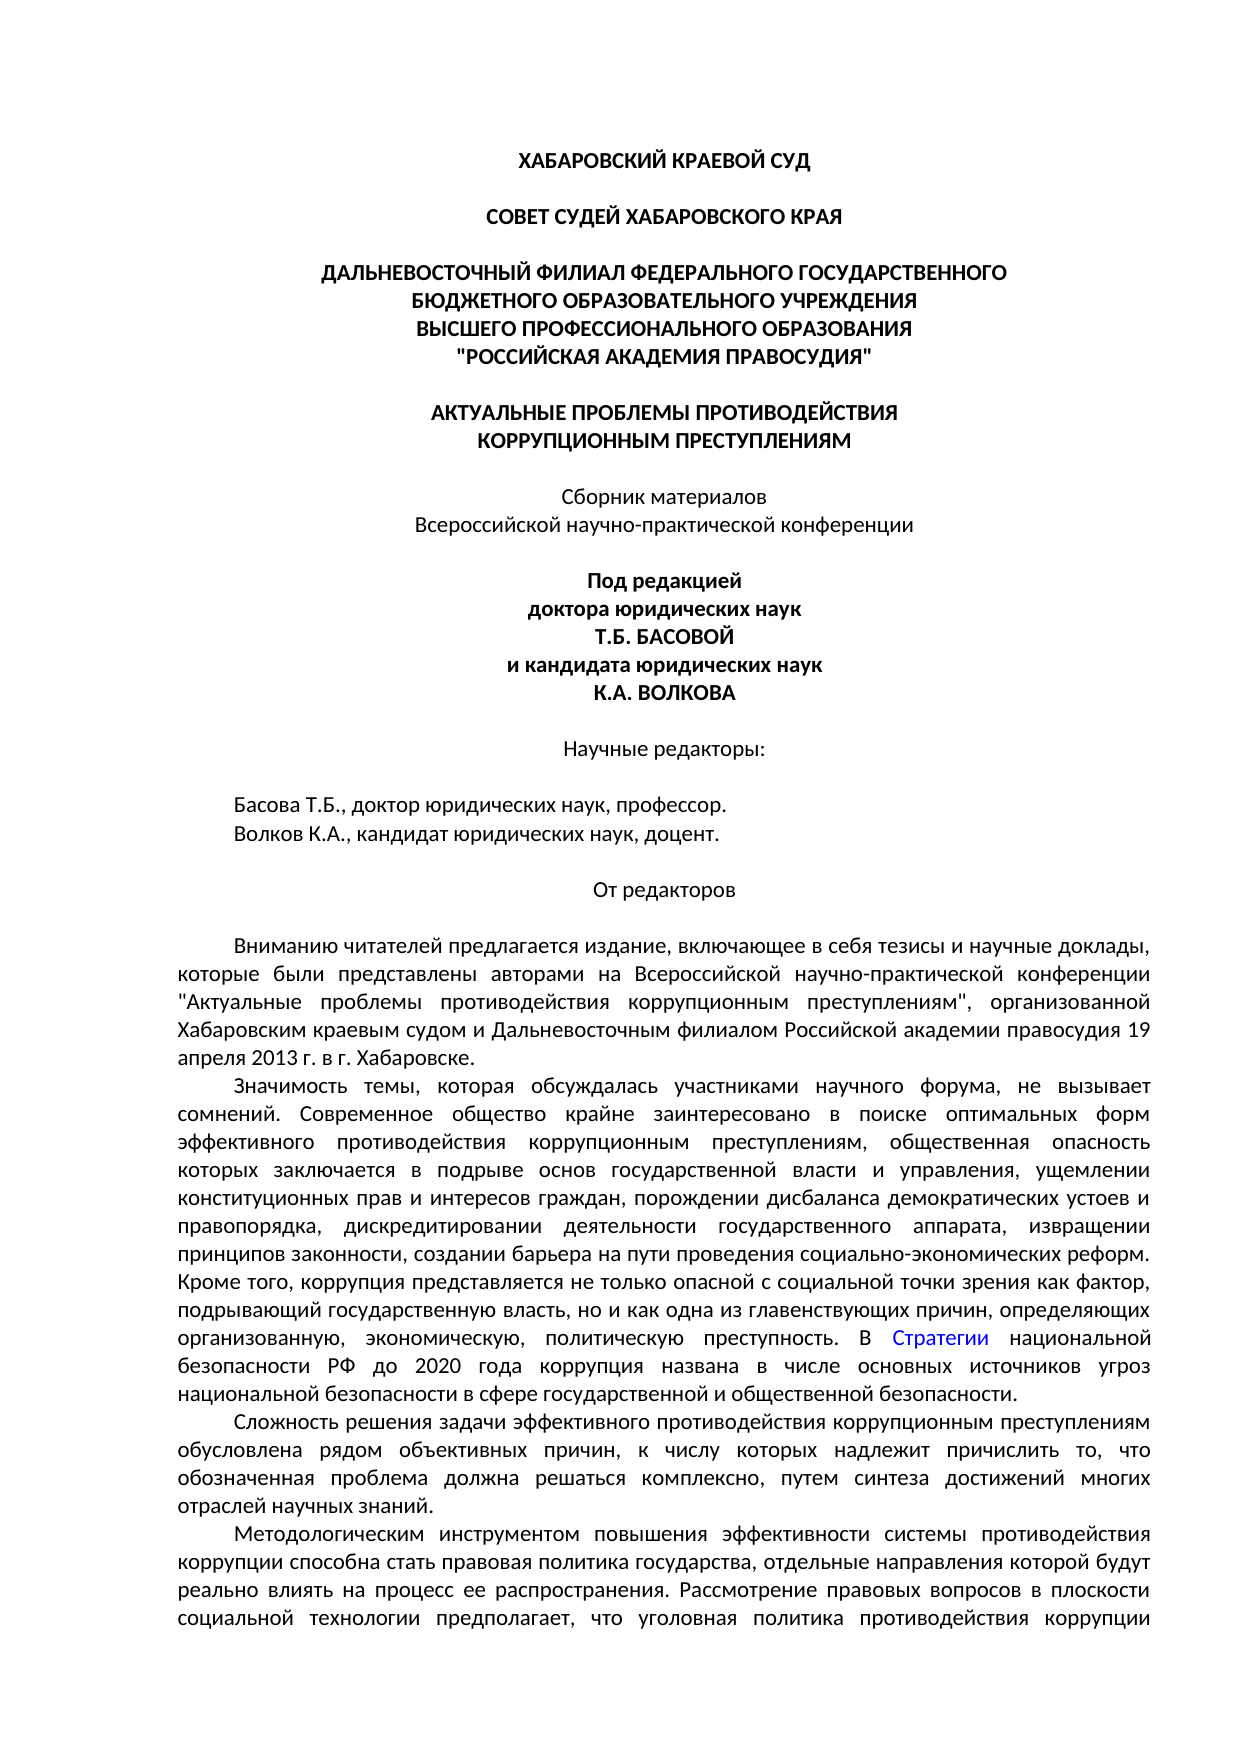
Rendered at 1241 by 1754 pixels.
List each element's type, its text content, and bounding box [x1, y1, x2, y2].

text АКТУАЛЬНЫЕ ПРОБЛЕМЫ ПРОТИВОДЕЙСТВИЯ [177, 398, 1152, 426]
text ХАБАРОВСКИЙ КРАЕВОЙ СУД [177, 146, 1152, 174]
text и кандидата юридических наук [177, 651, 1152, 678]
text БЮДЖЕТНОГО ОБРАЗОВАТЕЛЬНОГО УЧРЕЖДЕНИЯ [177, 286, 1152, 314]
text Сложность решения задачи эффективного противодействия коррупционным преступлениям обусловлена рядом объективных причин, к числу которых надлежит причислить то, что обозначенная проблема должна решаться комплексно, путем синтеза достижений многих отраслей научных знаний. [177, 1407, 1152, 1519]
text Басова Т.Б., доктор юридических наук, профессор. [177, 791, 1152, 819]
text Под редакцией [177, 566, 1152, 594]
text СОВЕТ СУДЕЙ ХАБАРОВСКОГО КРАЯ [177, 202, 1152, 230]
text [177, 1519, 1152, 1631]
text Вниманию читателей предлагается издание, включающее в себя тезисы и научные доклады, которые были представлены авторами на Всероссийской научно-практической конференции "Актуальные проблемы противодействия коррупционным преступлениям", организованной Хабаровским краевым судом и Дальневосточным филиалом Российской академии правосудия 19 апреля 2013 г. в г. Хабаровске. [177, 931, 1152, 1071]
text Научные редакторы: [177, 734, 1152, 763]
text "РОССИЙСКАЯ АКАДЕМИЯ ПРАВОСУДИЯ" [177, 342, 1152, 370]
text К.А. ВОЛКОВА [177, 678, 1152, 707]
text Значимость темы, которая обсуждалась участниками научного форума, не вызывает сомнений. Современное общество крайне заинтересовано в поиске оптимальных форм эффективного противодействия коррупционным преступлениям, общественная опасность которых заключается в подрыве основ государственной власти и управления, ущемлении конституционных прав и интересов граждан, порождении дисбаланса демократических устоев и правопорядка, дискредитировании деятельности государственного аппарата, извращении принципов законности, создании барьера на пути проведения социально-экономических реформ. Кроме того, коррупция представляется не только опасной с социальной точки зрения как фактор, подрывающий государственную власть, но и как одна из главенствующих причин, определяющих организованную, экономическую, политическую преступность. В Стратегии национальной безопасности РФ до 2020 года коррупция названа в числе основных источников угроз национальной безопасности в сфере государственной и общественной безопасности. [177, 1071, 1152, 1407]
text Волков К.А., кандидат юридических наук, доцент. [177, 819, 1152, 847]
text Сборник материалов [177, 482, 1152, 510]
text Т.Б. БАСОВОЙ [177, 622, 1152, 651]
text От редакторов [177, 875, 1152, 903]
text Всероссийской научно-практической конференции [177, 510, 1152, 538]
text ДАЛЬНЕВОСТОЧНЫЙ ФИЛИАЛ ФЕДЕРАЛЬНОГО ГОСУДАРСТВЕННОГО [177, 258, 1152, 286]
text доктора юридических наук [177, 594, 1152, 622]
text ВЫСШЕГО ПРОФЕССИОНАЛЬНОГО ОБРАЗОВАНИЯ [177, 314, 1152, 342]
text КОРРУПЦИОННЫМ ПРЕСТУПЛЕНИЯМ [177, 426, 1152, 454]
